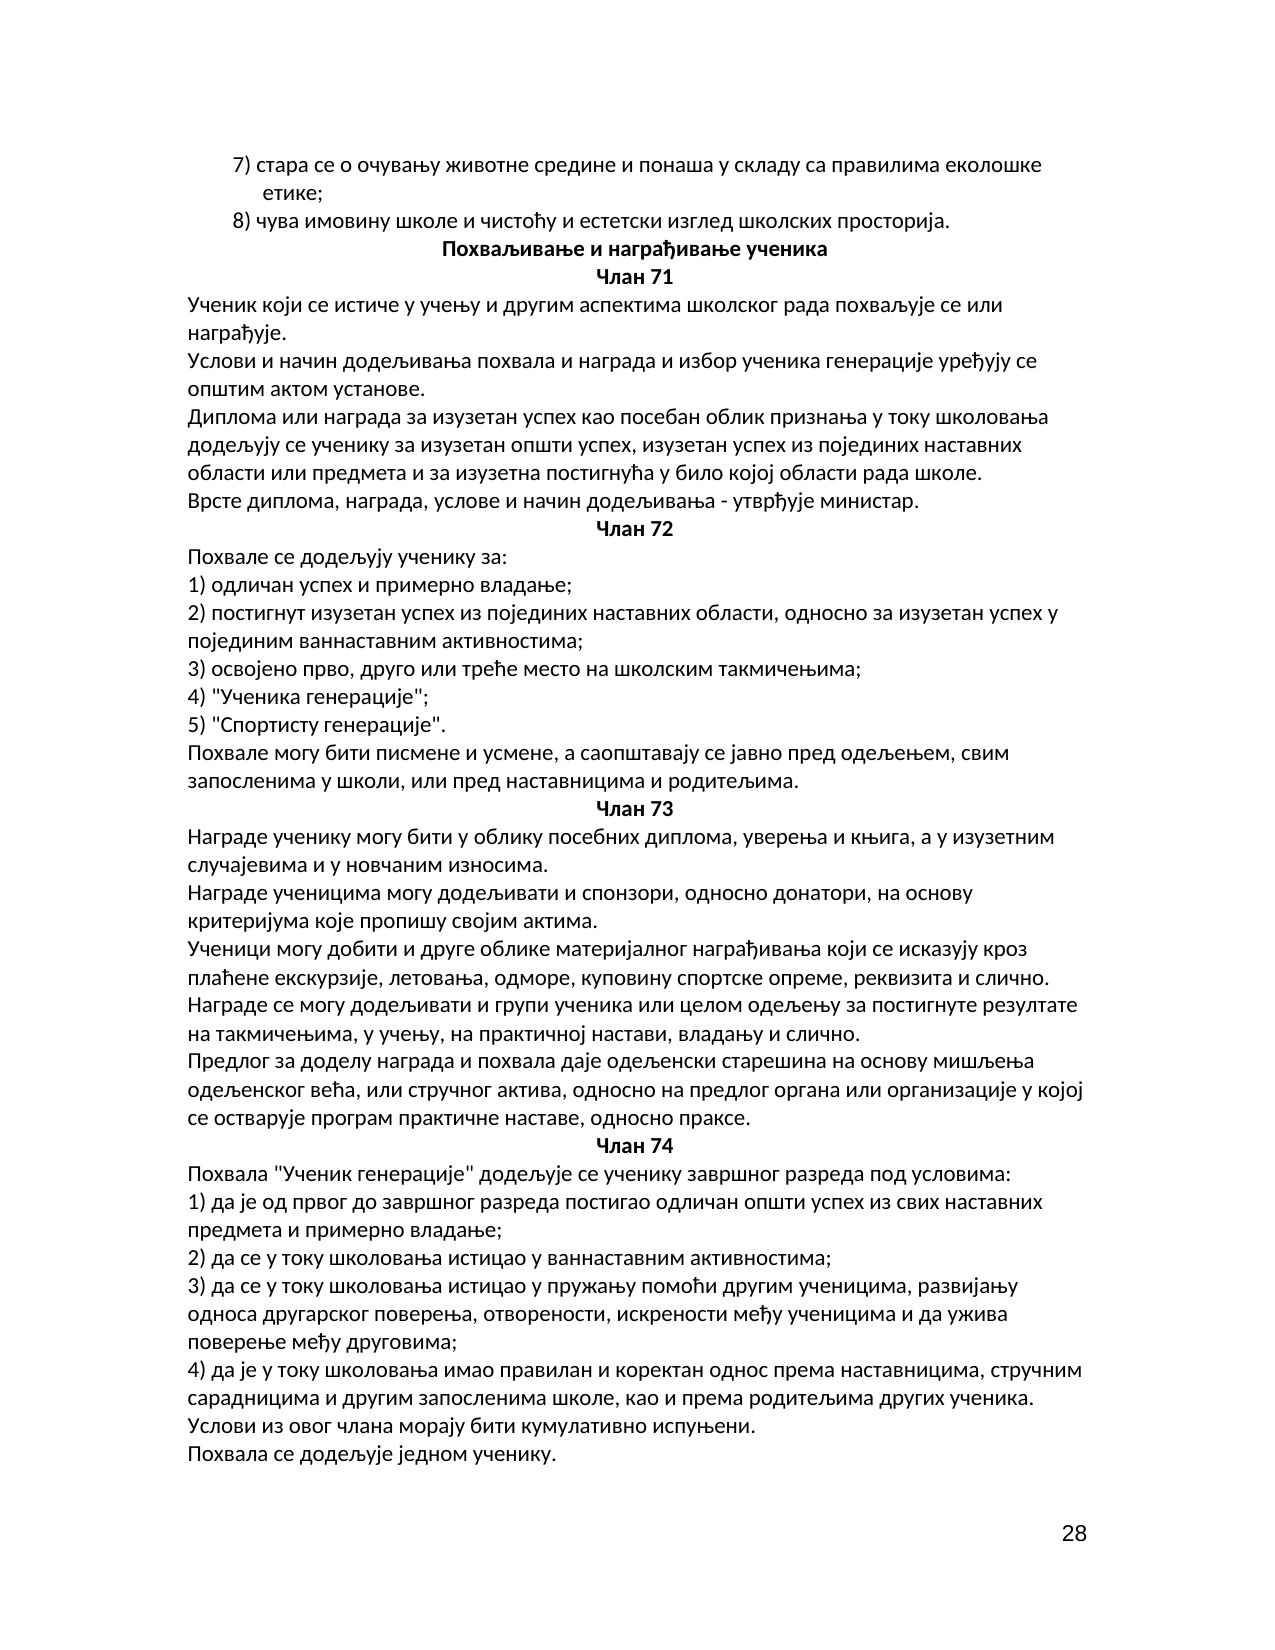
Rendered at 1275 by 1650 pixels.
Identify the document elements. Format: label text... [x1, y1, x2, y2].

text Похвале се додељују ученику за: [187, 542, 1087, 570]
text 7) стара се о очувању животне средине и понаша у складу са правилима еколошке етике; [232, 150, 1087, 206]
text Похвала "Ученик генерације" додељује се ученику завршног разреда под условима: [187, 1159, 1087, 1187]
text 1) да је од првог до завршног разреда постигао одличан општи успех из свих наставних предмета и примерно владање; [187, 1187, 1087, 1243]
text Члан 73 [187, 794, 1087, 822]
text 3) освојено прво, друго или треће место на школским такмичењима; [187, 654, 1087, 682]
text Награде ученицима могу додељивати и спонзори, односно донатори, на основу критеријума које пропишу својим актима. [187, 878, 1087, 934]
text Услови и начин додељивања похвала и награда и избор ученика генерације уређују се општим актом установе. [187, 346, 1087, 402]
text Члан 74 [187, 1131, 1087, 1159]
text 3) да се у току школовања истицао у пружању помоћи другим ученицима, развијању односа другарског поверења, отворености, искрености међу ученицима и да ужива поверење међу друговима; [187, 1271, 1087, 1355]
text Похвале могу бити писмене и усмене, а саопштавају се јавно пред одељењем, свим запосленима у школи, или пред наставницима и родитељима. [187, 738, 1087, 794]
text Ученик који се истиче у учењу и другим аспектима школског рада похваљује се или награђује. [187, 290, 1087, 346]
text Члан 71 [187, 262, 1087, 290]
text Предлог за доделу награда и похвала даје одељенски старешина на основу мишљења одељенског већа, или стручног актива, односно на предлог органа или организације у којој се остварује програм практичне наставе, односно праксе. [187, 1047, 1087, 1131]
text 2) постигнут изузетан успех из појединих наставних области, односно за изузетан успех у појединим ваннаставним активностима; [187, 598, 1087, 654]
text Награде се могу додељивати и групи ученика или целом одељењу за постигнуте резултате на такмичењима, у учењу, на практичној настави, владању и слично. [187, 991, 1087, 1047]
text 8) чува имовину школе и чистоћу и естетски изглед школских просторија. [232, 206, 1087, 234]
text Похваљивање и награђивање ученика [187, 234, 1087, 262]
text Члан 72 [187, 514, 1087, 542]
text 4) "Ученика генерације"; [187, 682, 1087, 710]
text Врсте диплома, награда, услове и начин додељивања - утврђује министар. [187, 486, 1087, 514]
text 5) "Спортисту генерације". [187, 710, 1087, 738]
text Награде ученику могу бити у облику посебних диплома, уверења и књига, а у изузетним случајевима и у новчаним износима. [187, 822, 1087, 878]
text Ученици могу добити и друге облике материјалног награђивања који се исказују кроз плаћене екскурзије, летовања, одморе, куповину спортске опреме, реквизита и слично. [187, 934, 1087, 991]
text 4) да је у току школовања имао правилан и коректан однос према наставницима, стручним сарадницима и другим запосленима школе, као и према родитељима других ученика. [187, 1355, 1087, 1411]
text Похвала се додељује једном ученику. [187, 1439, 1087, 1467]
text 1) одличан успех и примерно владање; [187, 570, 1087, 598]
text 2) да се у току школовања истицао у ваннаставним активностима; [187, 1243, 1087, 1271]
text Услови из овог члана морају бити кумулативно испуњени. [187, 1411, 1087, 1439]
text Диплома или награда за изузетан успех као посебан облик признања у току школовања додељују се ученику за изузетан општи успех, изузетан успех из појединих наставних области или предмета и за изузетна постигнућа у било којој области рада школе. [187, 402, 1087, 486]
